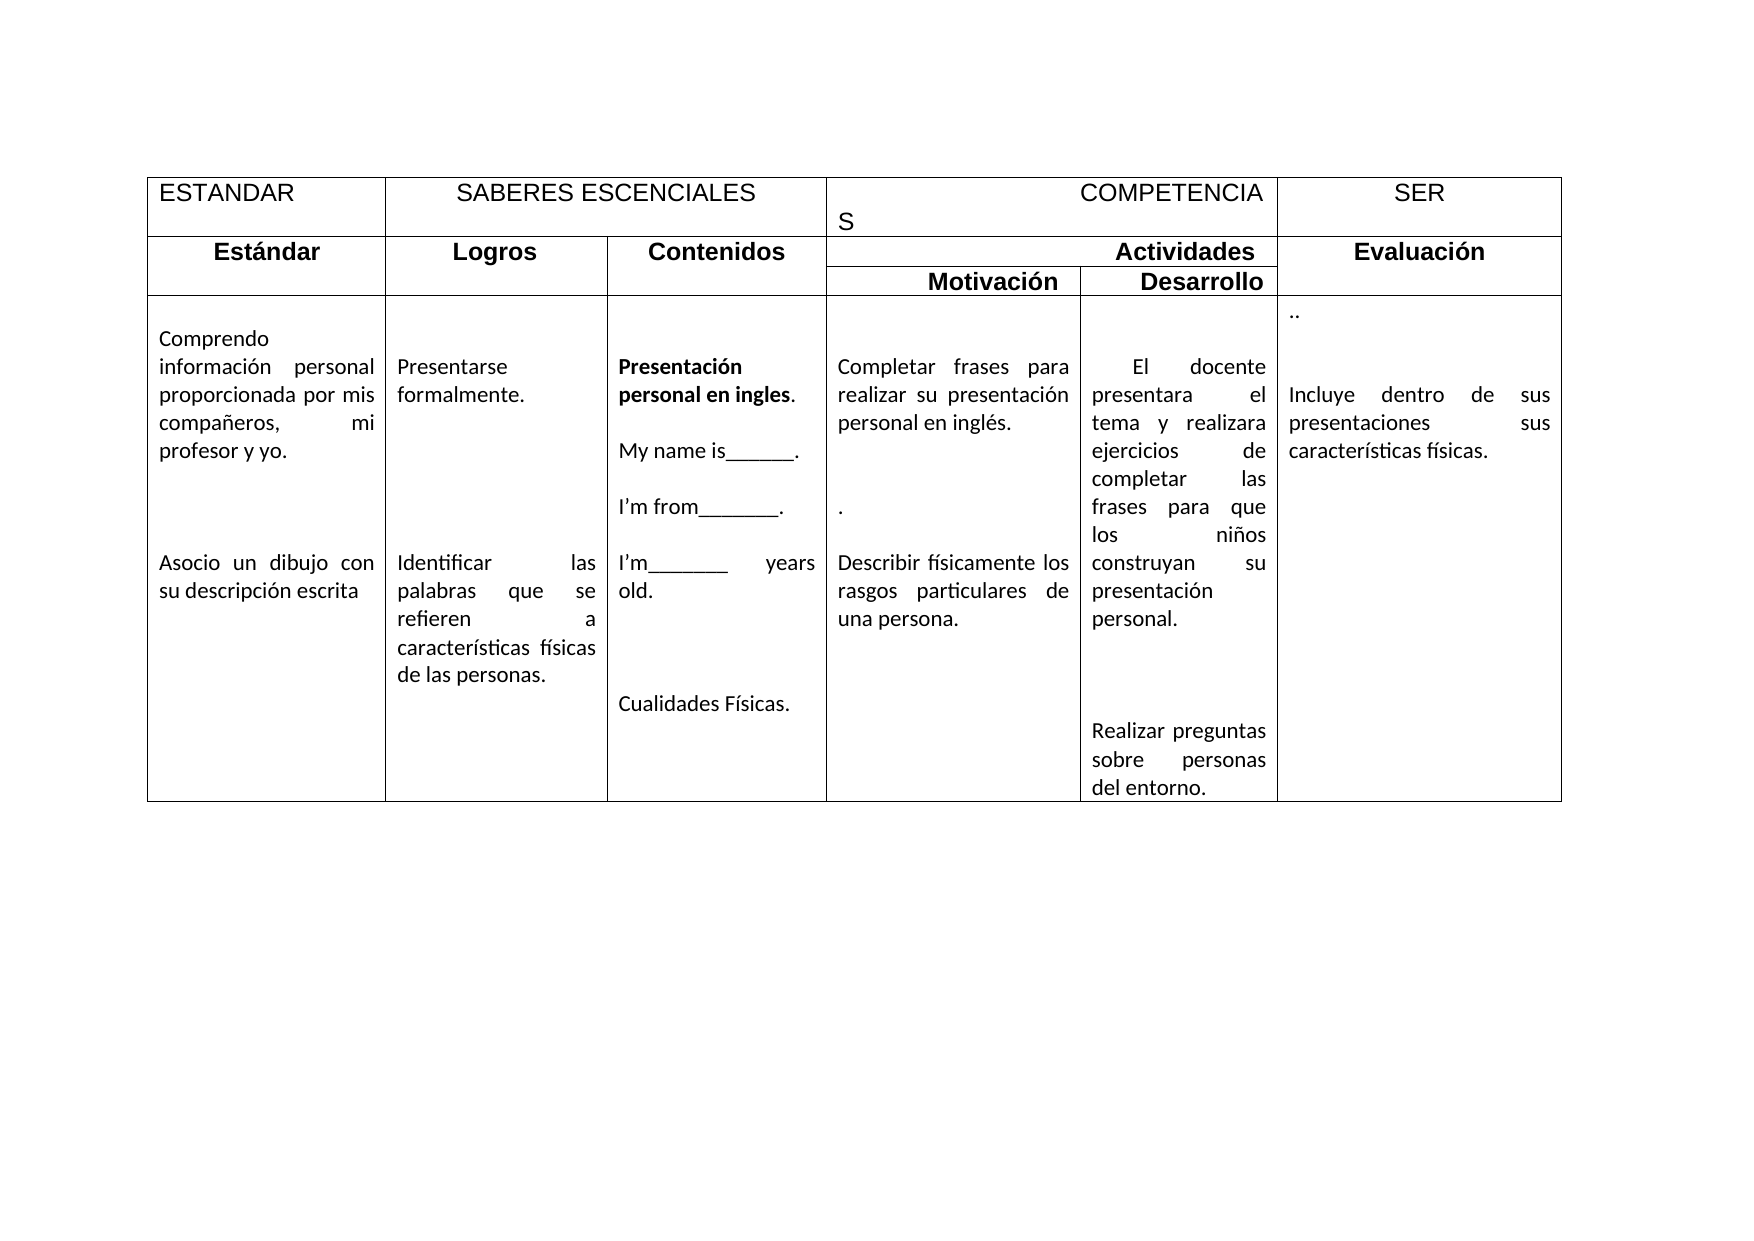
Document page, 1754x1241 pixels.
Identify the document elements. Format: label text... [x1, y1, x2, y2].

table_cell Logros [386, 237, 607, 295]
table_cell Presentarse formalmente. Identificar las palabras que se refieren a características físicas de las personas. [386, 296, 607, 801]
table_cell Contenidos [608, 237, 826, 295]
table_cell Completar frases para realizar su presentación personal en inglés. . Describir físicamente los rasgos particulares de una persona. [827, 296, 1080, 801]
table_cell Presentación personal en ingles. My name is______. I’m from_______. I’m_______ years old. Cualidades Físicas. [608, 296, 826, 801]
table_header SABERES ESCENCIALES [386, 178, 826, 236]
table_header COMPETENCIAS [827, 178, 1277, 236]
table_cell .. Incluye dentro de sus presentaciones sus características físicas. [1278, 296, 1561, 801]
table_header ESTANDAR [148, 178, 385, 236]
table_header SER [1278, 178, 1561, 236]
table_cell Evaluación [1278, 237, 1561, 295]
table_cell Motivación [827, 267, 1080, 295]
table_cell El docente presentara el tema y realizara ejercicios de completar las frases para que los niños construyan su presentación personal. Realizar preguntas sobre personas del entorno. [1081, 296, 1277, 801]
table_cell Desarrollo [1081, 267, 1277, 295]
table_cell Comprendo información personal proporcionada por mis compañeros, mi profesor y yo. Asocio un dibujo con su descripción escrita [148, 296, 385, 801]
table_cell Estándar [148, 237, 385, 295]
table_cell Actividades [827, 237, 1277, 266]
